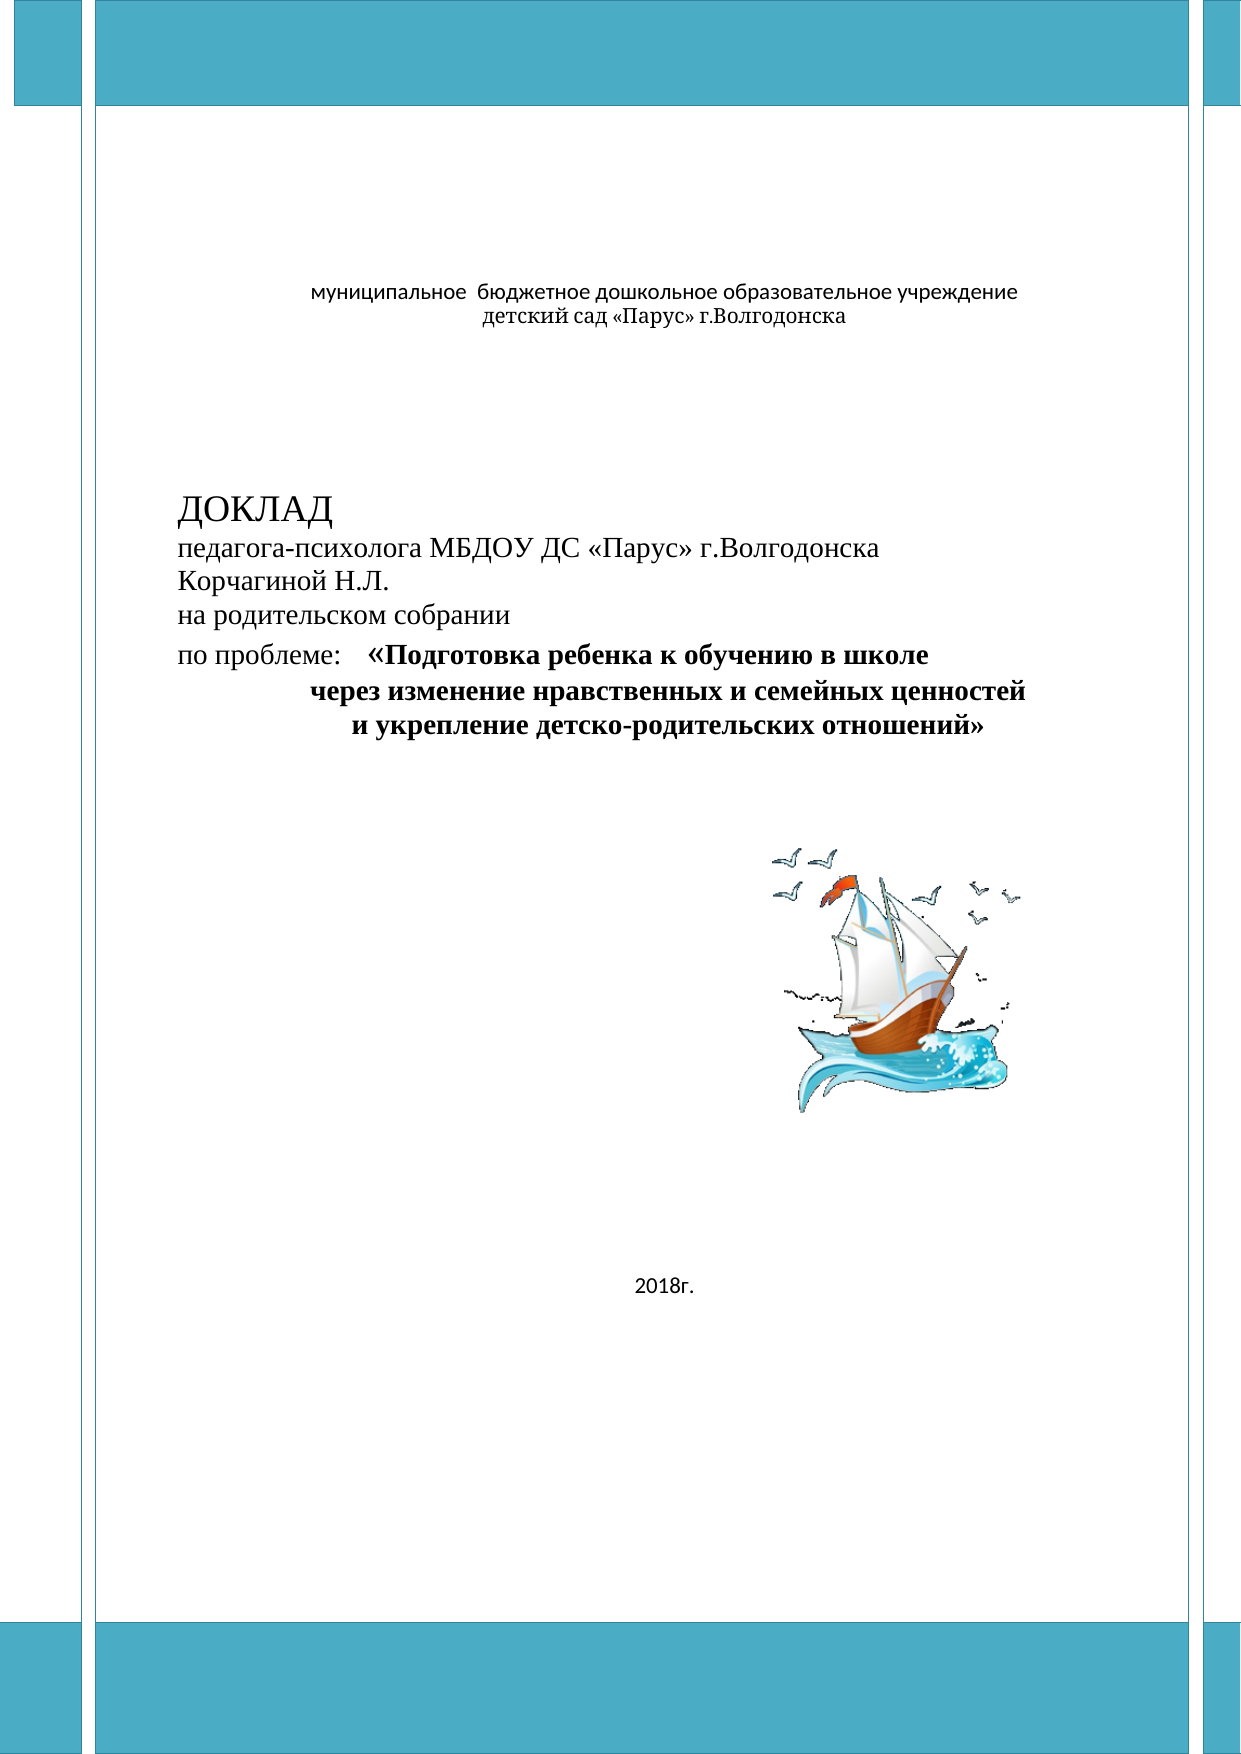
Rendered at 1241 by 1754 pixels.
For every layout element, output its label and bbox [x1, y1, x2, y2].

picture [771, 845, 1029, 1114]
